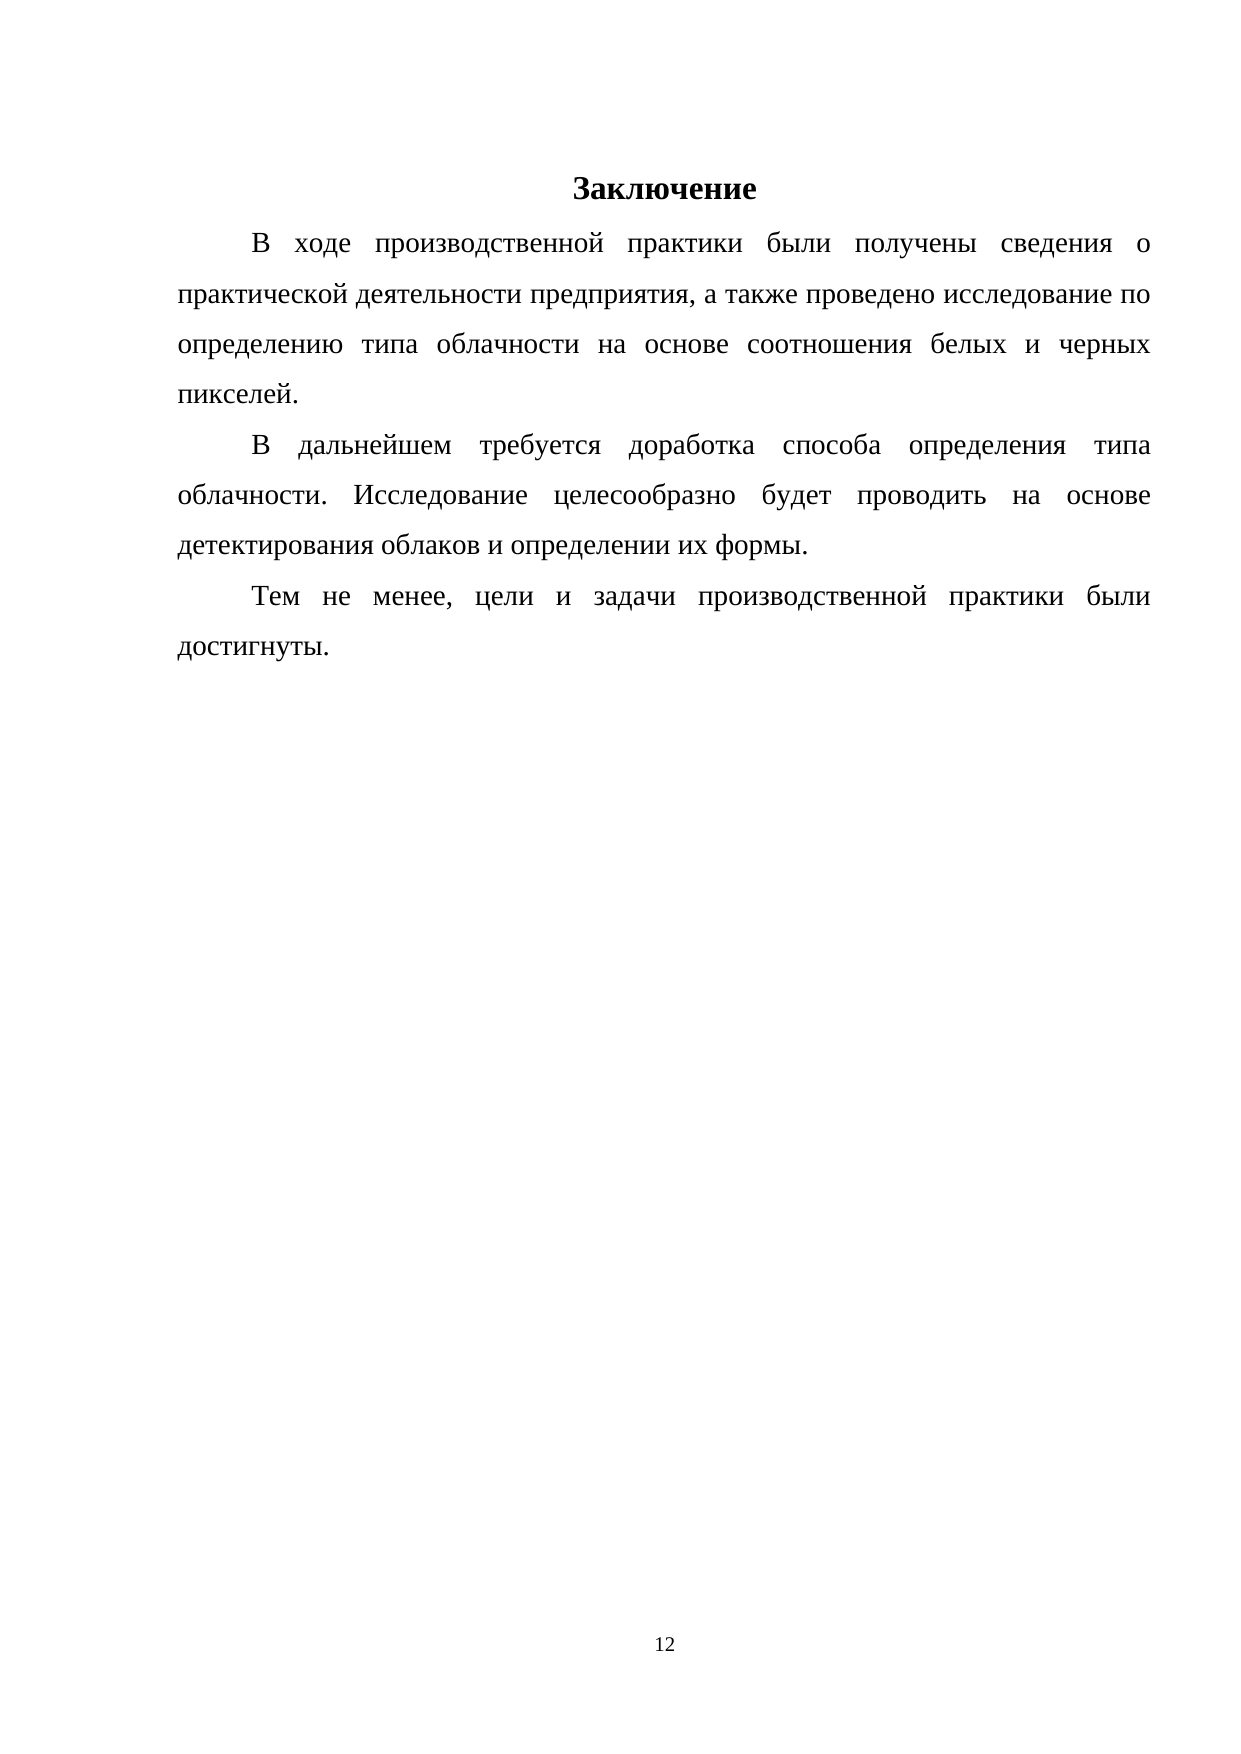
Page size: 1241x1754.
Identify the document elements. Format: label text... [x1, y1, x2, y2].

text В дальнейшем требуется доработка способа определения типа облачности. Исследование целесообразно будет проводить на основе детектирования облаков и определении их формы. [177, 427, 1152, 561]
text В ходе производственной практики были получены сведения о практической деятельности предприятия, а также проведено исследование по определению типа облачности на основе соотношения белых и черных пикселей. [177, 226, 1152, 410]
text Тем не менее, цели и задачи производственной практики были достигнуты. [177, 578, 1152, 662]
subtitle Заключение [177, 168, 1152, 206]
